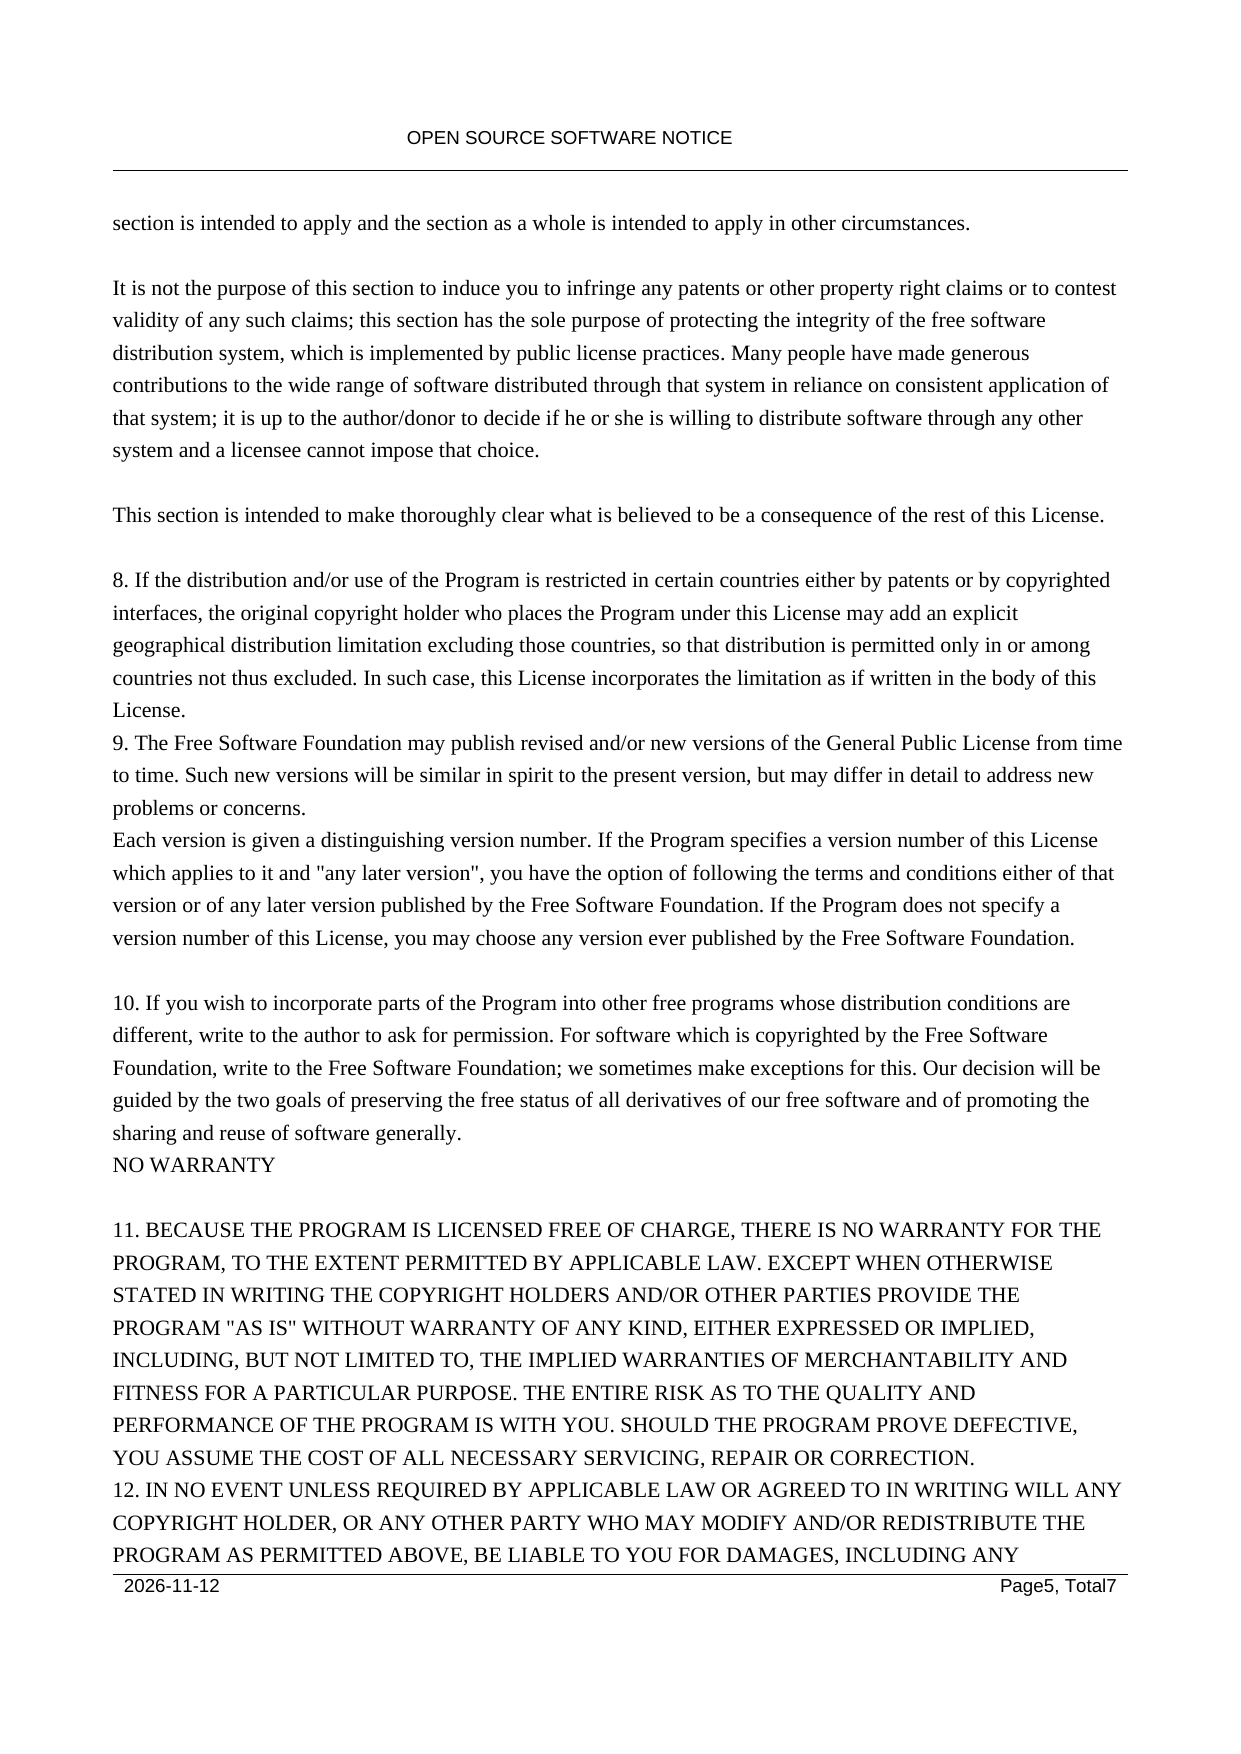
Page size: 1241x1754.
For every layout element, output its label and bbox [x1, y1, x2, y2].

text [112, 206, 1128, 1571]
